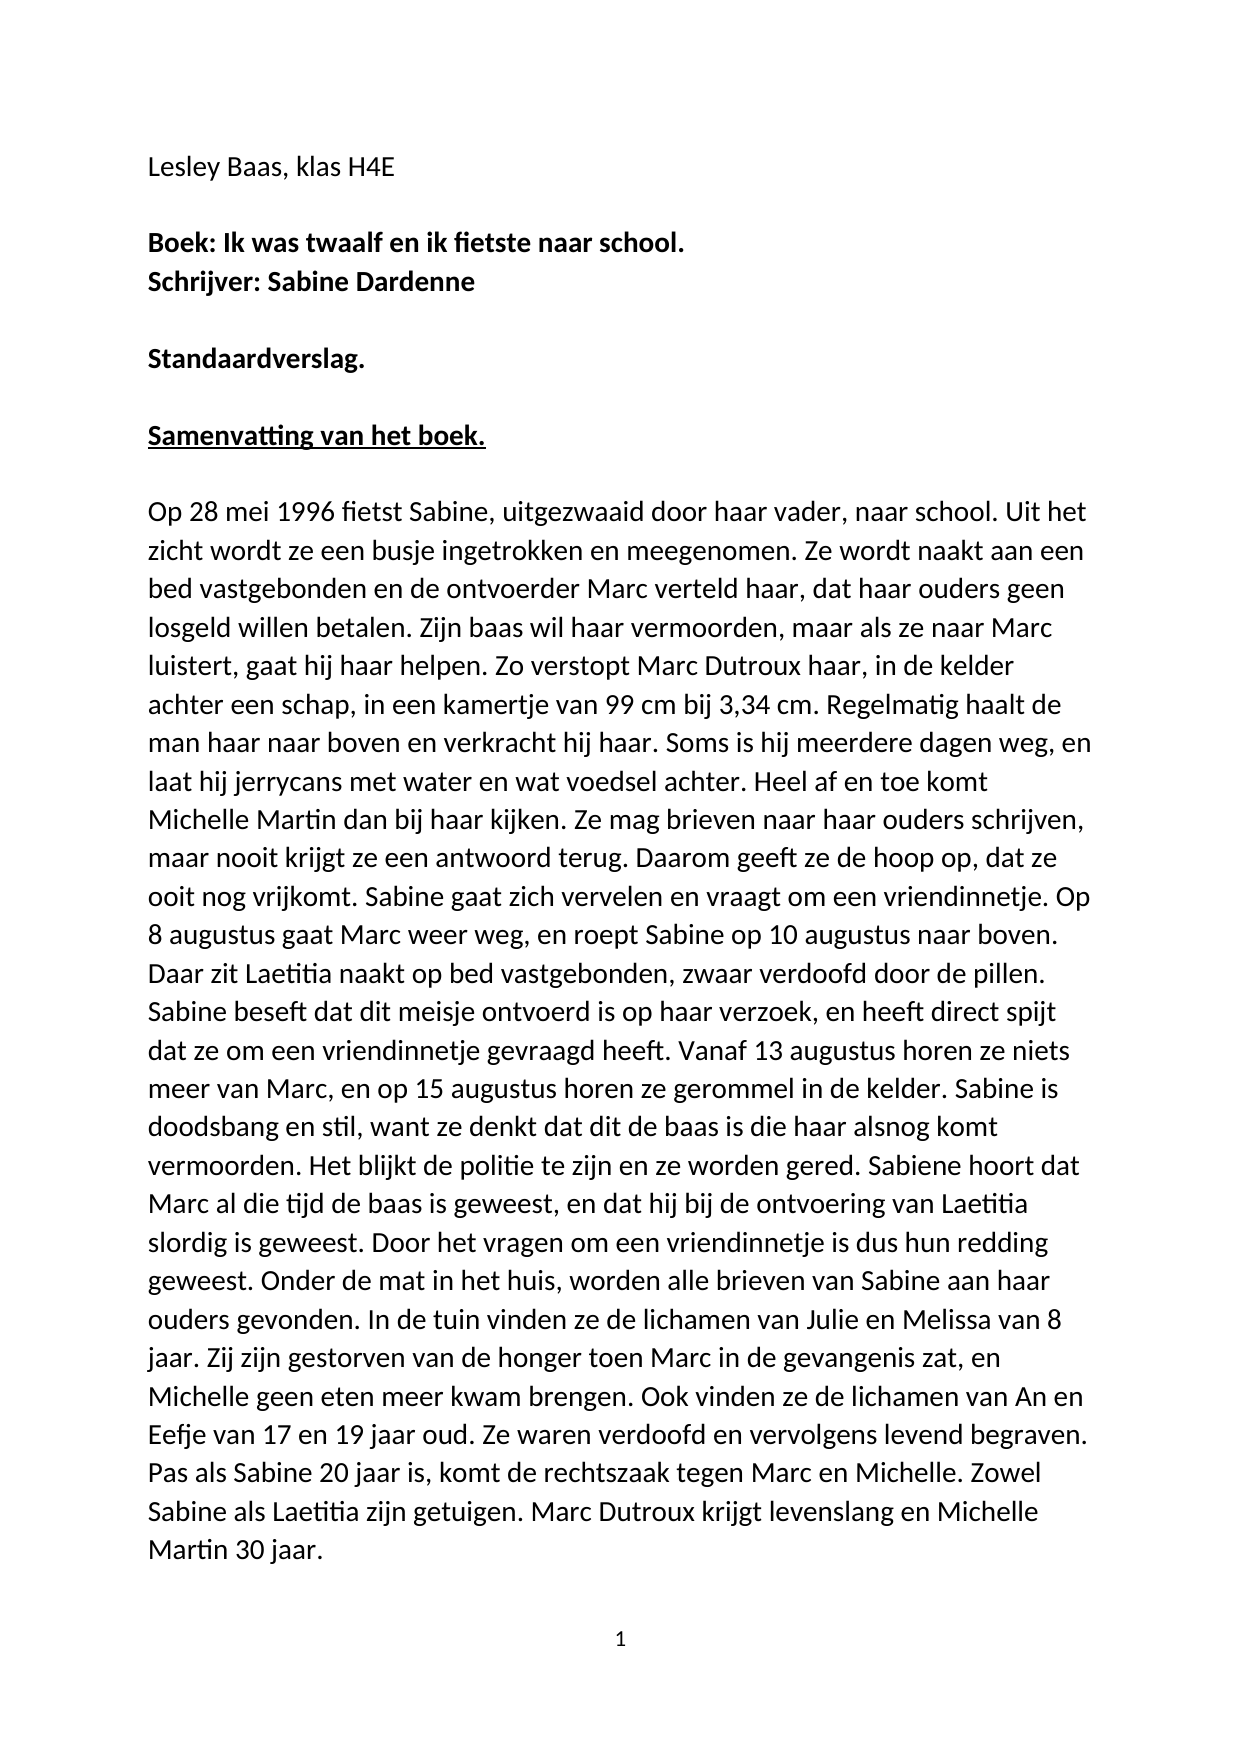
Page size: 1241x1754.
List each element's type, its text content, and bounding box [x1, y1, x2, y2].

text Lesley Baas, klas H4E [148, 148, 1093, 183]
text Op 28 mei 1996 fietst Sabine, uitgezwaaid door haar vader, naar school. Uit het zicht wordt ze een busje ingetrokken en meegenomen. Ze wordt naakt aan een bed vastgebonden en de ontvoerder Marc verteld haar, dat haar ouders geen losgeld willen betalen. Zijn baas wil haar vermoorden, maar als ze naar Marc luistert, gaat hij haar helpen. Zo verstopt Marc Dutroux haar, in de kelder achter een schap, in een kamertje van 99 cm bij 3,34 cm. Regelmatig haalt de man haar naar boven en verkracht hij haar. Soms is hij meerdere dagen weg, en laat hij jerrycans met water en wat voedsel achter. Heel af en toe komt Michelle Martin dan bij haar kijken. Ze mag brieven naar haar ouders schrijven, maar nooit krijgt ze een antwoord terug. Daarom geeft ze de hoop op, dat ze ooit nog vrijkomt. Sabine gaat zich vervelen en vraagt om een vriendinnetje. Op 8 augustus gaat Marc weer weg, en roept Sabine op 10 augustus naar boven. Daar zit Laetitia naakt op bed vastgebonden, zwaar verdoofd door de pillen. Sabine beseft dat dit meisje ontvoerd is op haar verzoek, en heeft direct spijt dat ze om een vriendinnetje gevraagd heeft. Vanaf 13 augustus horen ze niets meer van Marc, en op 15 augustus horen ze gerommel in de kelder. Sabine is doodsbang en stil, want ze denkt dat dit de baas is die haar alsnog komt vermoorden. Het blijkt de politie te zijn en ze worden gered. Sabiene hoort dat Marc al die tijd de baas is geweest, en dat hij bij de ontvoering van Laetitia slordig is geweest. Door het vragen om een vriendinnetje is dus hun redding geweest. Onder de mat in het huis, worden alle brieven van Sabine aan haar ouders gevonden. In de tuin vinden ze de lichamen van Julie en Melissa van 8 jaar. Zij zijn gestorven van de honger toen Marc in de gevangenis zat, en Michelle geen eten meer kwam brengen. Ook vinden ze de lichamen van An en Eefje van 17 en 19 jaar oud. Ze waren verdoofd en vervolgens levend begraven. Pas als Sabine 20 jaar is, komt de rechtszaak tegen Marc en Michelle. Zowel Sabine als Laetitia zijn getuigen. Marc Dutroux krijgt levenslang en Michelle Martin 30 jaar. [148, 493, 1093, 1567]
text Standaardverslag. [148, 340, 1093, 375]
text Boek: Ik was twaalf en ik fietste naar school. [148, 224, 1093, 260]
text Samenvatting van het boek. [148, 417, 1093, 452]
text Schrijver: Sabine Dardenne [148, 263, 1093, 298]
